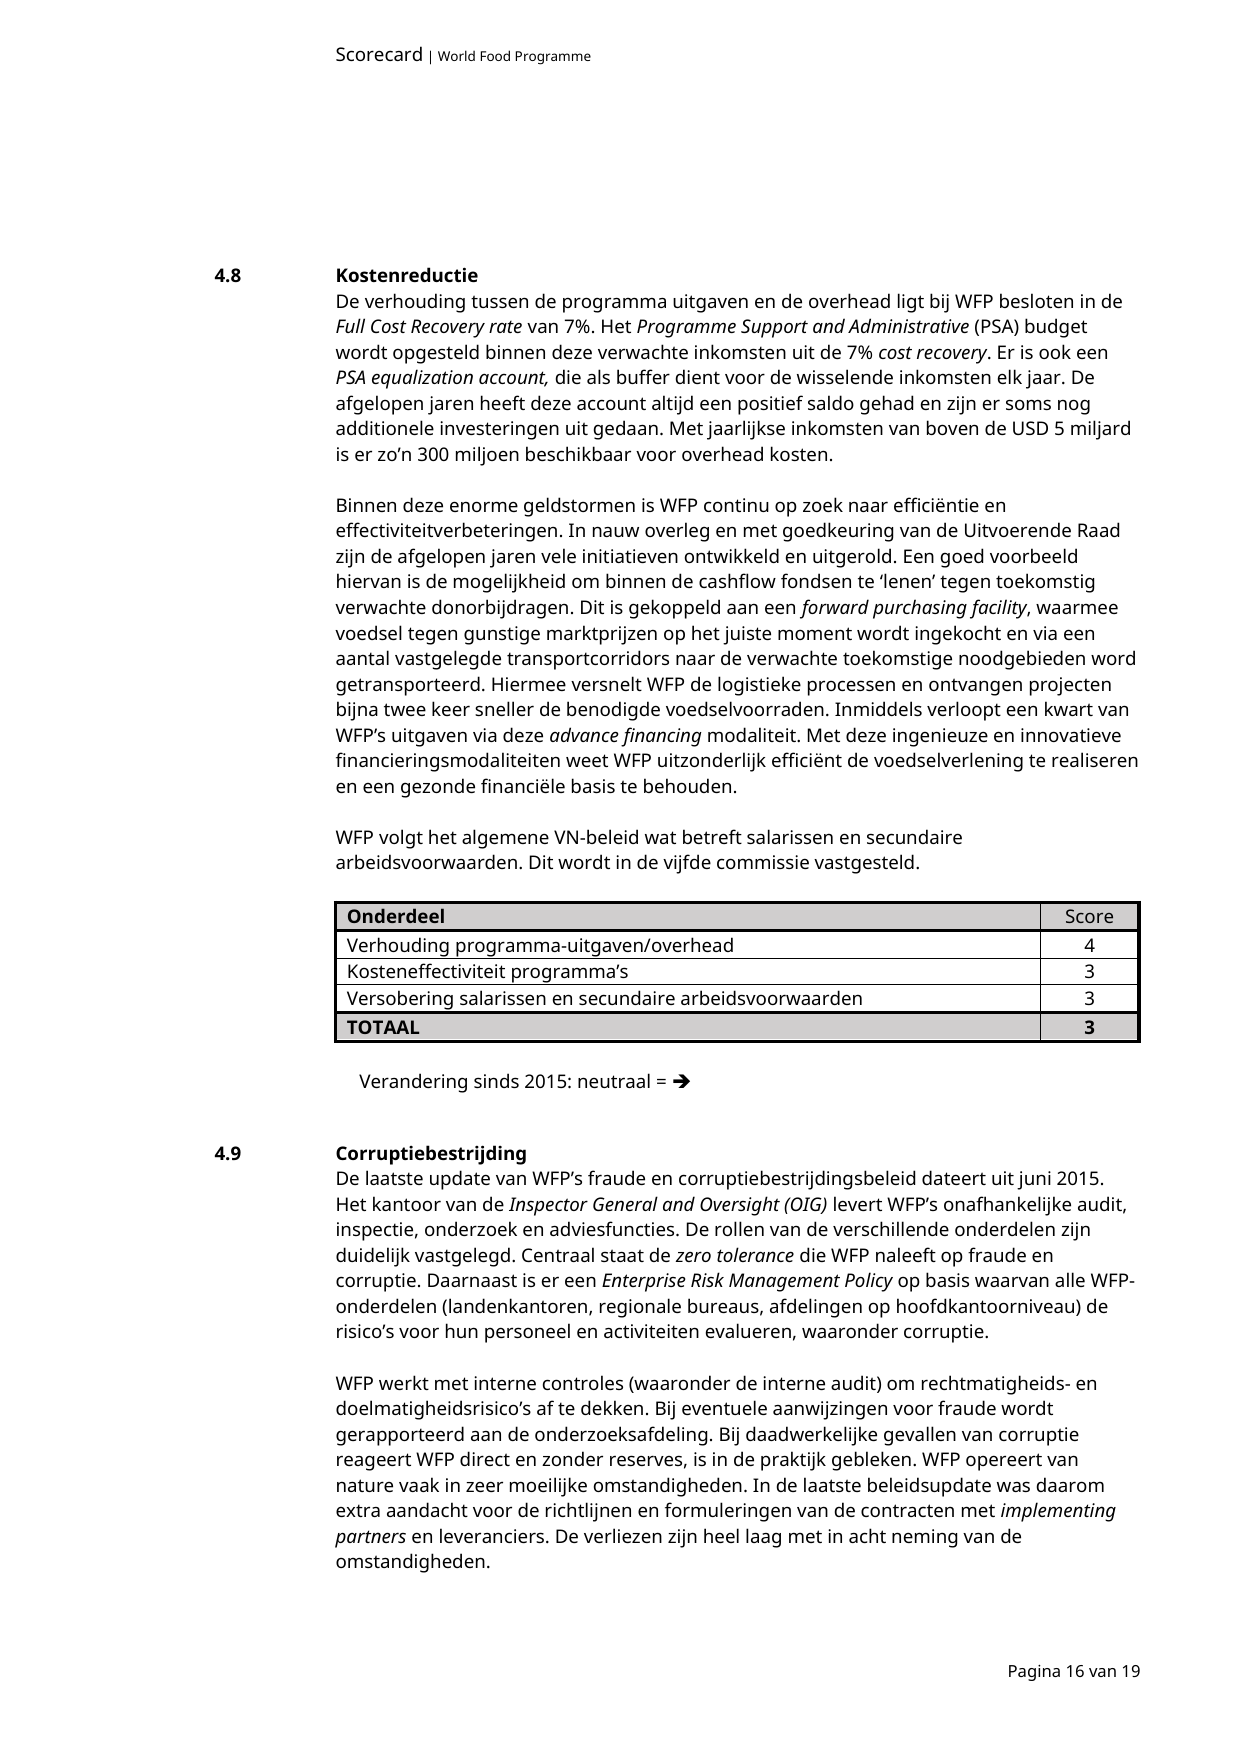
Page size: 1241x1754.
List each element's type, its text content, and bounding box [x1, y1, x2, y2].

text WFP volgt het algemene VN-beleid wat betreft salarissen en secundaire arbeidsvoorwaarden. Dit wordt in de vijfde commissie vastgesteld. [335, 824, 1140, 875]
table_cell Versobering salarissen en secundaire arbeidsvoorwaarden [337, 985, 1040, 1011]
table_cell 4 [1041, 932, 1137, 958]
text De laatste update van WFP’s fraude en corruptiebestrijdingsbeleid dateert uit juni 2015. Het kantoor van de Inspector General and Oversight (OIG) levert WFP’s onafhankelijke audit, inspectie, onderzoek en adviesfuncties. De rollen van de verschillende onderdelen zijn duidelijk vastgelegd. Centraal staat de zero tolerance die WFP naleeft op fraude en corruptie. Daarnaast is er een Enterprise Risk Management Policy op basis waarvan alle WFP-onderdelen (landenkantoren, regionale bureaus, afdelingen op hoofdkantoorniveau) de risico’s voor hun personeel en activiteiten evalueren, waaronder corruptie. [335, 1166, 1140, 1344]
table_cell Kosteneffectiviteit programma’s [337, 959, 1040, 984]
text Verandering sinds 2015: neutraal = [335, 1068, 1140, 1094]
subtitle 4.8 Kostenreductie [214, 262, 1140, 288]
text Binnen deze enorme geldstormen is WFP continu op zoek naar efficiëntie en effectiviteitverbeteringen. In nauw overleg en met goedkeuring van de Uitvoerende Raad zijn de afgelopen jaren vele initiatieven ontwikkeld en uitgerold. Een goed voorbeeld hiervan is de mogelijkheid om binnen de cashflow fondsen te ‘lenen’ tegen toekomstig verwachte donorbijdragen. Dit is gekoppeld aan een forward purchasing facility, waarmee voedsel tegen gunstige marktprijzen op het juiste moment wordt ingekocht en via een aantal vastgelegde transportcorridors naar de verwachte toekomstige noodgebieden word getransporteerd. Hiermee versnelt WFP de logistieke processen en ontvangen projecten bijna twee keer sneller de benodigde voedselvoorraden. Inmiddels verloopt een kwart van WFP’s uitgaven via deze advance financing modaliteit. Met deze ingenieuze en innovatieve financieringsmodaliteiten weet WFP uitzonderlijk efficiënt de voedselverlening te realiseren en een gezonde financiële basis te behouden. [335, 492, 1140, 798]
table_header Onderdeel [337, 904, 1040, 929]
table_cell 3 [1041, 959, 1137, 984]
table_cell Verhouding programma-uitgaven/overhead [337, 932, 1040, 958]
subtitle 4.9 Corruptiebestrijding [214, 1140, 1140, 1166]
table_cell 3 [1041, 985, 1137, 1011]
table_cell 3 [1041, 1014, 1137, 1039]
text De verhouding tussen de programma uitgaven en de overhead ligt bij WFP besloten in de Full Cost Recovery rate van 7%. Het Programme Support and Administrative (PSA) budget wordt opgesteld binnen deze verwachte inkomsten uit de 7% cost recovery. Er is ook een PSA equalization account, die als buffer dient voor de wisselende inkomsten elk jaar. De afgelopen jaren heeft deze account altijd een positief saldo gehad en zijn er soms nog additionele investeringen uit gedaan. Met jaarlijkse inkomsten van boven de USD 5 miljard is er zo’n 300 miljoen beschikbaar voor overhead kosten. [335, 288, 1140, 467]
text WFP werkt met interne controles (waaronder de interne audit) om rechtmatigheids- en doelmatigheidsrisico’s af te dekken. Bij eventuele aanwijzingen voor fraude wordt gerapporteerd aan de onderzoeksafdeling. Bij daadwerkelijke gevallen van corruptie reageert WFP direct en zonder reserves, is in de praktijk gebleken. WFP opereert van nature vaak in zeer moeilijke omstandigheden. In de laatste beleidsupdate was daarom extra aandacht voor de richtlijnen en formuleringen van de contracten met implementing partners en leveranciers. De verliezen zijn heel laag met in acht neming van de omstandigheden. [335, 1370, 1140, 1574]
table_header Score [1041, 904, 1137, 929]
table_cell TOTAAL [337, 1014, 1040, 1039]
